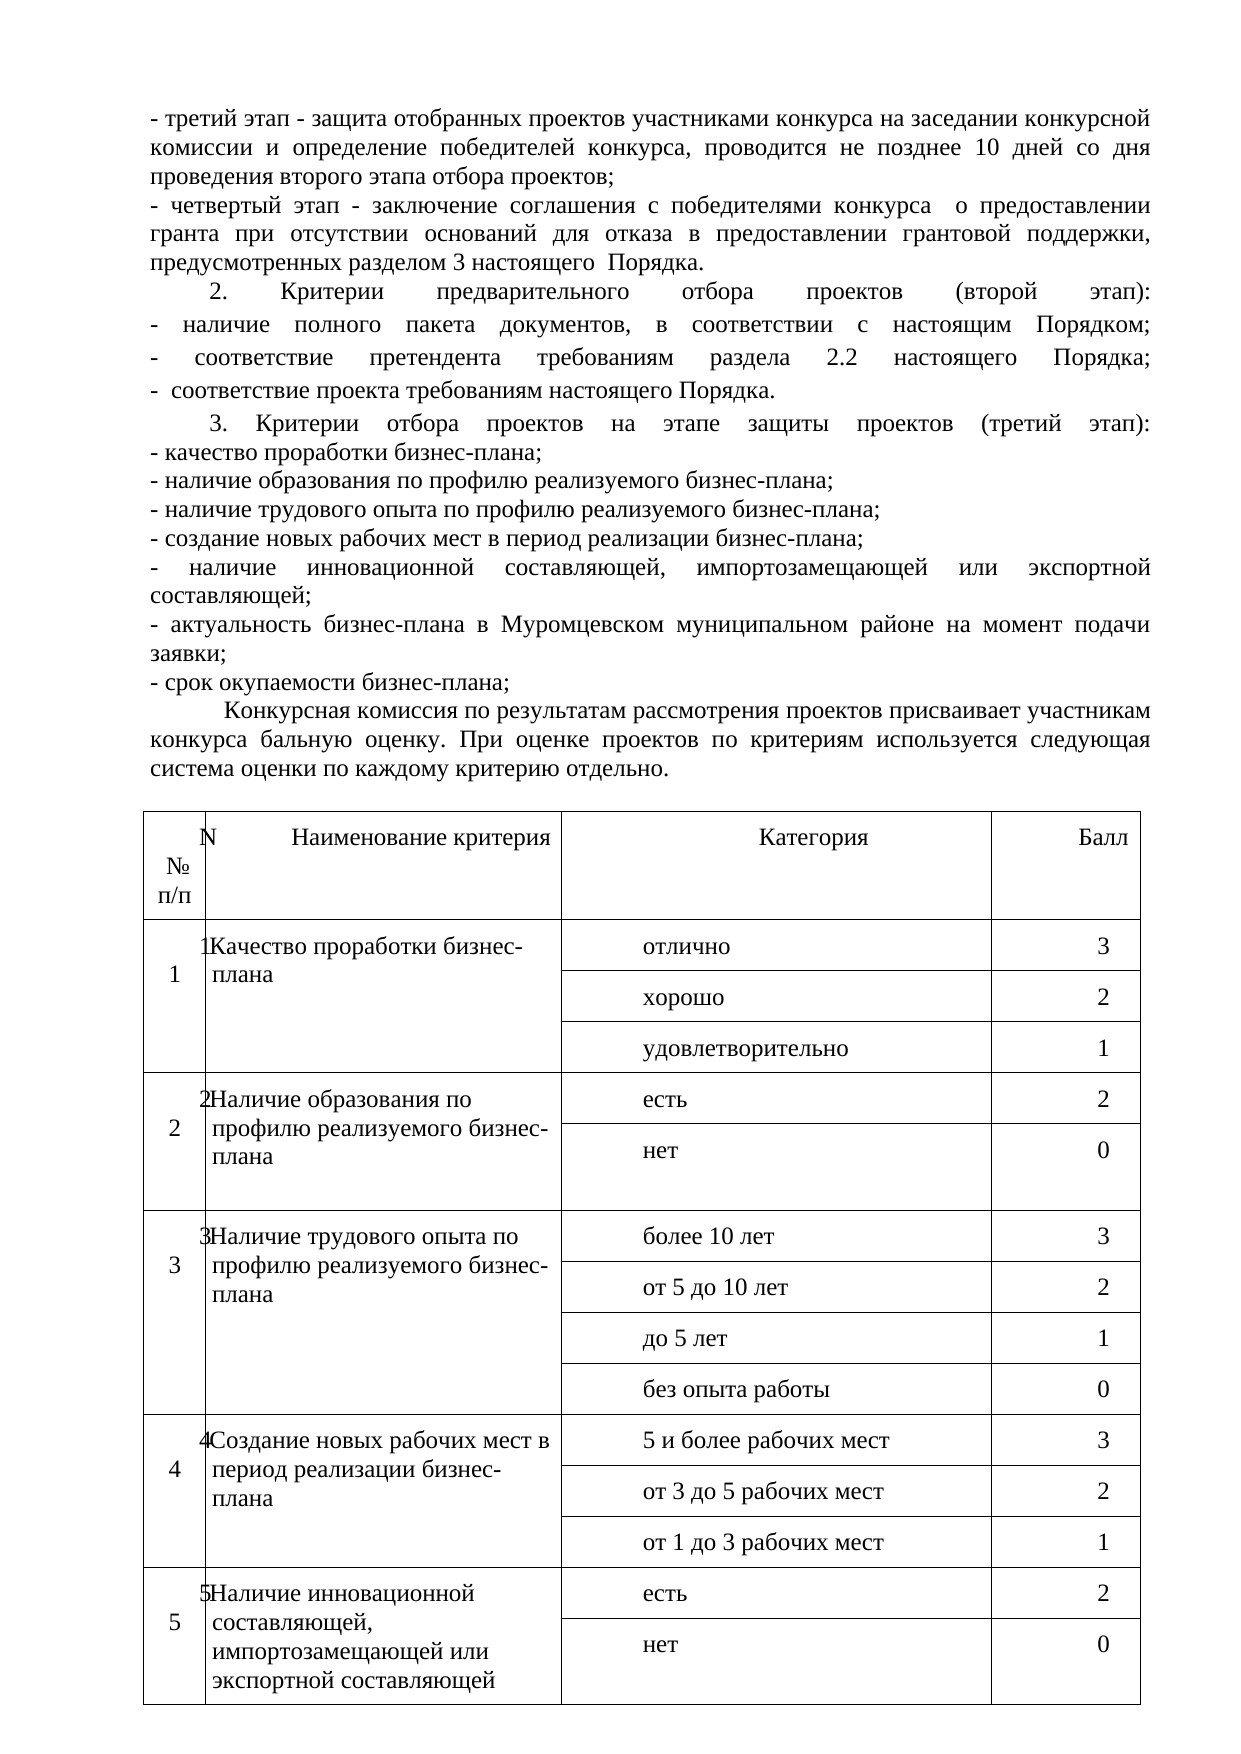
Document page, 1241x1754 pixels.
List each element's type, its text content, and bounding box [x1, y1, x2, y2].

table_cell 3 [992, 1415, 1140, 1465]
text - актуальность бизнес-плана в Муромцевском муниципальном районе на момент подачи заявки; [150, 609, 1152, 667]
text 3. Критерии отбора проектов на этапе защиты проектов (третий этап): - качество проработки бизнес-плана; [150, 408, 1152, 466]
table_cell 2 [992, 1466, 1140, 1516]
table_cell 1 [992, 1313, 1140, 1363]
table_cell Наличие образования по профилю реализуемого бизнес-плана [206, 1073, 561, 1209]
table_cell 2 [992, 1568, 1140, 1618]
table_cell от 5 до 10 лет [562, 1262, 991, 1312]
table_cell 3 [992, 920, 1140, 970]
table_cell до 5 лет [562, 1313, 991, 1363]
table_header Балл [992, 812, 1140, 919]
text - создание новых рабочих мест в период реализации бизнес-плана; [150, 523, 1152, 552]
table_header Наименование критерия [206, 812, 561, 919]
table_cell Наличие трудового опыта по профилю реализуемого бизнес-плана [206, 1211, 561, 1414]
table_cell удовлетворительно [562, 1022, 991, 1072]
table_cell 33 [144, 1211, 205, 1414]
table_cell 44 [144, 1415, 205, 1567]
table_cell 2 [992, 1262, 1140, 1312]
table_cell 2 [992, 971, 1140, 1021]
table_cell 1 [992, 1022, 1140, 1072]
table_cell отлично [562, 920, 991, 970]
table_cell 0 [992, 1124, 1140, 1209]
text - четвертый этап - заключение соглашения с победителями конкурса о предоставлении гранта при отсутствии оснований для отказа в предоставлении грантовой поддержки, предусмотренных разделом 3 настоящего Порядка. [150, 190, 1152, 276]
table_cell от 1 до 3 рабочих мест [562, 1517, 991, 1567]
table_cell 11 [144, 920, 205, 1072]
table_cell 22 [144, 1073, 205, 1209]
text - наличие инновационной составляющей, импортозамещающей или экспортной составляющей; [150, 552, 1152, 609]
table_cell Наличие инновационной составляющей, импортозамещающей или экспортной составляющей [206, 1568, 561, 1704]
table_cell Качество проработки бизнес-плана [206, 920, 561, 1072]
text - третий этап - защита отобранных проектов участниками конкурса на заседании конкурсной комиссии и определение победителей конкурса, проводится не позднее 10 дней со дня проведения второго этапа отбора проектов; [150, 103, 1152, 190]
table_cell есть [562, 1568, 991, 1618]
table_cell 0 [992, 1364, 1140, 1414]
table_cell от 3 до 5 рабочих мест [562, 1466, 991, 1516]
table_cell более 10 лет [562, 1211, 991, 1261]
table_header Категория [562, 812, 991, 919]
table_cell нет [562, 1124, 991, 1209]
table_cell 1 [992, 1517, 1140, 1567]
table_cell 3 [992, 1211, 1140, 1261]
text 2. Критерии предварительного отбора проектов (второй этап): - наличие полного пакета документов, в соответствии с настоящим Порядком; - соответствие претендента требованиям раздела 2.2 настоящего Порядка; - соответствие проекта требованиям настоящего Порядка. [150, 276, 1152, 404]
table_cell без опыта работы [562, 1364, 991, 1414]
table_cell хорошо [562, 971, 991, 1021]
table_cell нет [562, 1619, 991, 1704]
text - срок окупаемости бизнес-плана; [150, 667, 1152, 696]
table_cell Создание новых рабочих мест в период реализации бизнес-плана [206, 1415, 561, 1567]
table_cell есть [562, 1073, 991, 1123]
table_cell 55 [144, 1568, 205, 1704]
table_header N № п/п [144, 812, 205, 919]
text - наличие образования по профилю реализуемого бизнес-плана; [150, 466, 1152, 494]
text - наличие трудового опыта по профилю реализуемого бизнес-плана; [150, 494, 1152, 523]
table_cell 0 [992, 1619, 1140, 1704]
table_cell 2 [992, 1073, 1140, 1123]
text Конкурсная комиссия по результатам рассмотрения проектов присваивает участникам конкурса бальную оценку. При оценке проектов по критериям используется следующая система оценки по каждому критерию отдельно. [150, 696, 1152, 782]
table_cell 5 и более рабочих мест [562, 1415, 991, 1465]
